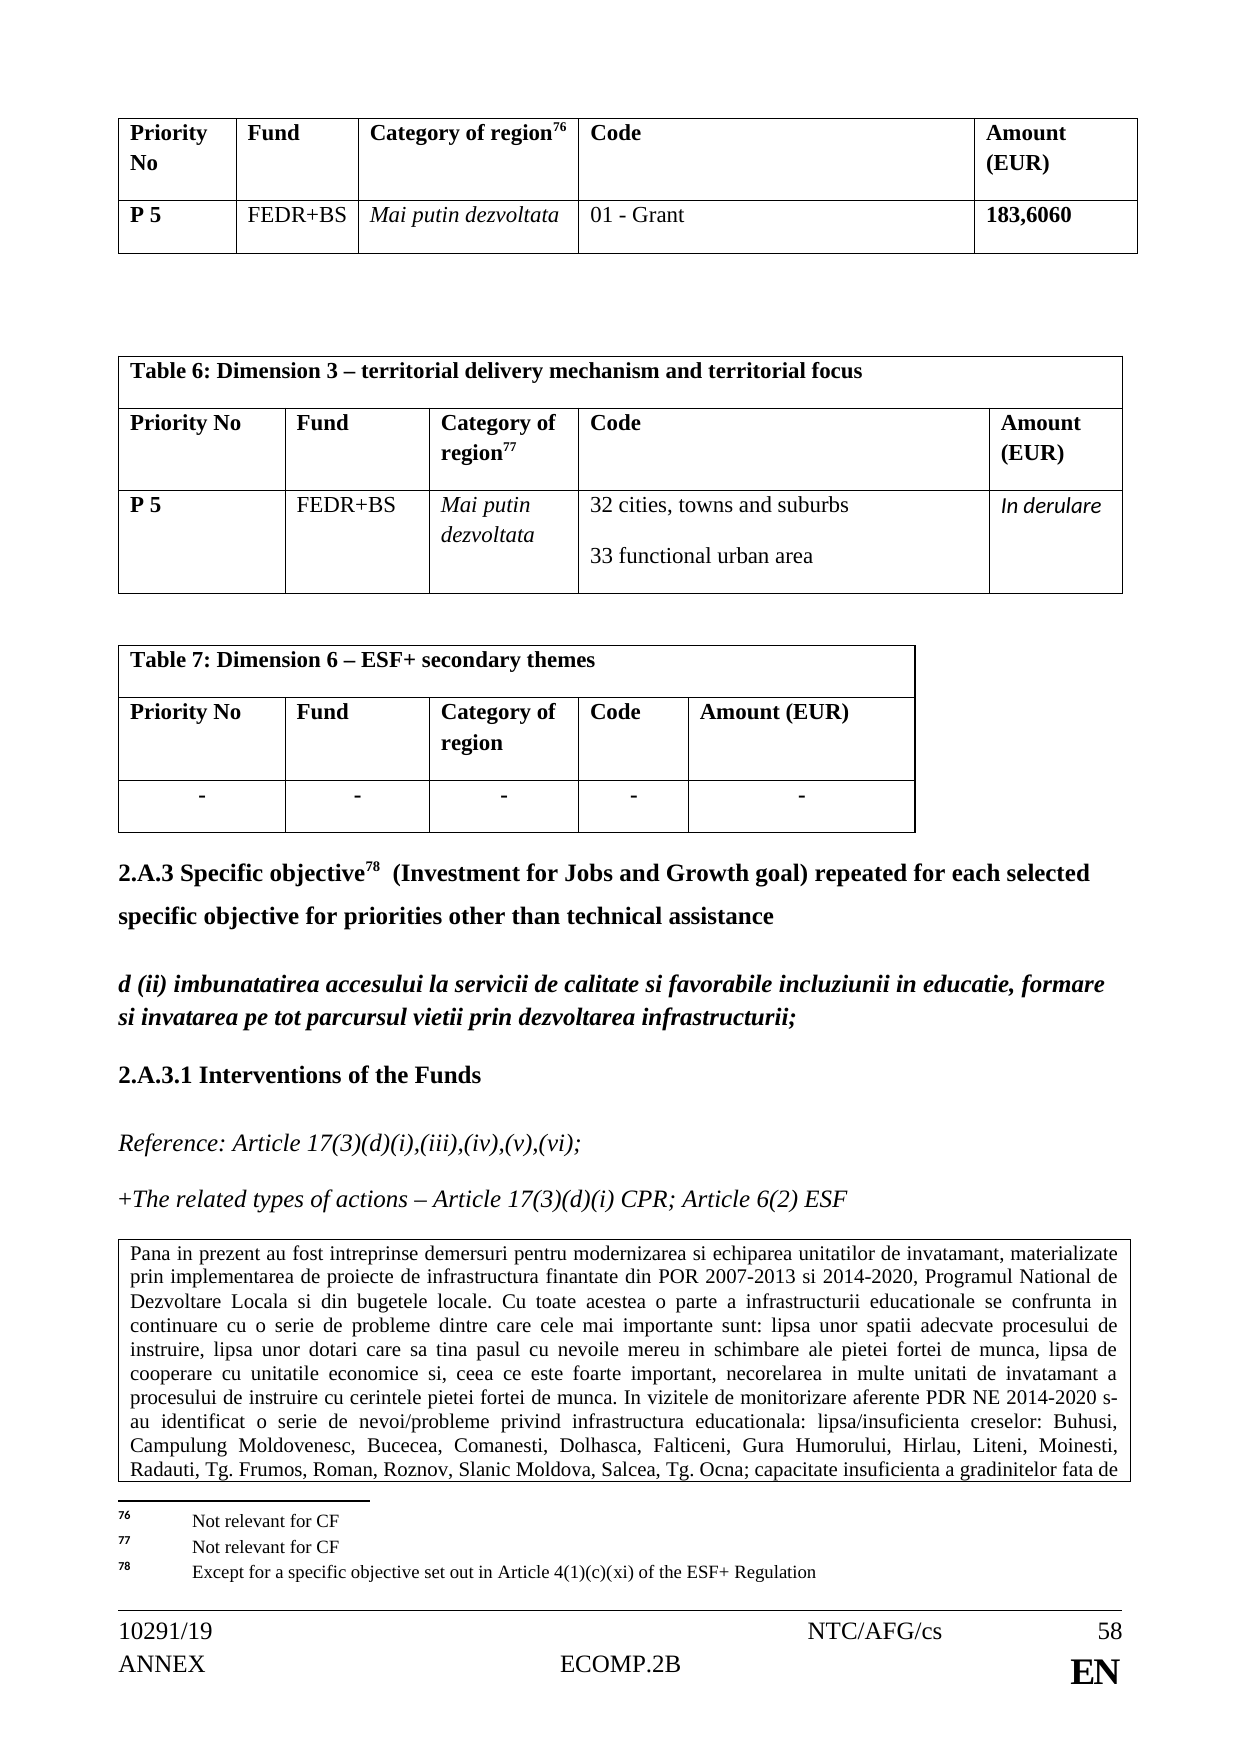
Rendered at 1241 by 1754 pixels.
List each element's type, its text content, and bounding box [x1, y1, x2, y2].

table_cell Priority No [119, 698, 285, 779]
text The related types of actions – Article 17(3)(d)(i) CPR; Article 6(2) ESF+ [118, 1184, 1122, 1212]
table_cell Category of region [359, 119, 578, 200]
table_cell - [286, 781, 429, 832]
table_cell Amount (EUR) [990, 409, 1122, 490]
text Reference: Article 17(3)(d)(i),(iii),(iv),(v),(vi); [118, 1128, 1122, 1157]
text 2.A.3 Specific objective (Investment for Jobs and Growth goal) repeated for each selected specific objective for priorities other than technical assistance [118, 858, 1122, 929]
table_cell FEDR+BS [237, 201, 358, 252]
table_cell Fund [286, 409, 429, 490]
table_cell - [579, 781, 688, 832]
table_cell 32 cities, towns and suburbs 33 functional urban area [579, 491, 989, 593]
table_cell FEDR+BS [286, 491, 429, 593]
table_cell Code [579, 409, 989, 490]
table_cell Category of region [430, 698, 578, 779]
table_header Table 6: Dimension 3 – territorial delivery mechanism and territorial focus [119, 357, 1122, 408]
table_cell Mai putin dezvoltata [359, 201, 578, 252]
table_cell Fund [237, 119, 358, 200]
table_cell Amount (EUR) [975, 119, 1137, 200]
table_cell In derulare [990, 491, 1122, 593]
table_cell 01 - Grant [579, 201, 974, 252]
table_cell Code [579, 698, 688, 779]
table_cell Priority No [119, 409, 285, 490]
table_cell Category of region [430, 409, 578, 490]
table_cell Amount (EUR) [689, 698, 914, 779]
table_cell - [119, 781, 285, 832]
table_cell - [689, 781, 914, 832]
text 2.A.3.1 Interventions of the Funds [118, 1060, 1122, 1089]
table_cell P 5 [119, 491, 285, 593]
table_cell P 5 [119, 201, 236, 252]
table_cell 183,6060 [975, 201, 1137, 252]
table_cell Fund [286, 698, 429, 779]
table_cell Mai putin dezvoltata [430, 491, 578, 593]
table_cell Priority No [119, 119, 236, 200]
text d (ii) imbunatatirea accesului la servicii de calitate si favorabile incluziunii in educatie, formare si invatarea pe tot parcursul vietii prin dezvoltarea infrastructurii; [118, 969, 1122, 1031]
table_header Table 7: Dimension 6 – ESF+ secondary themes [119, 646, 914, 697]
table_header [119, 1240, 1130, 1481]
table_cell Code [579, 119, 974, 200]
table_cell - [430, 781, 578, 832]
